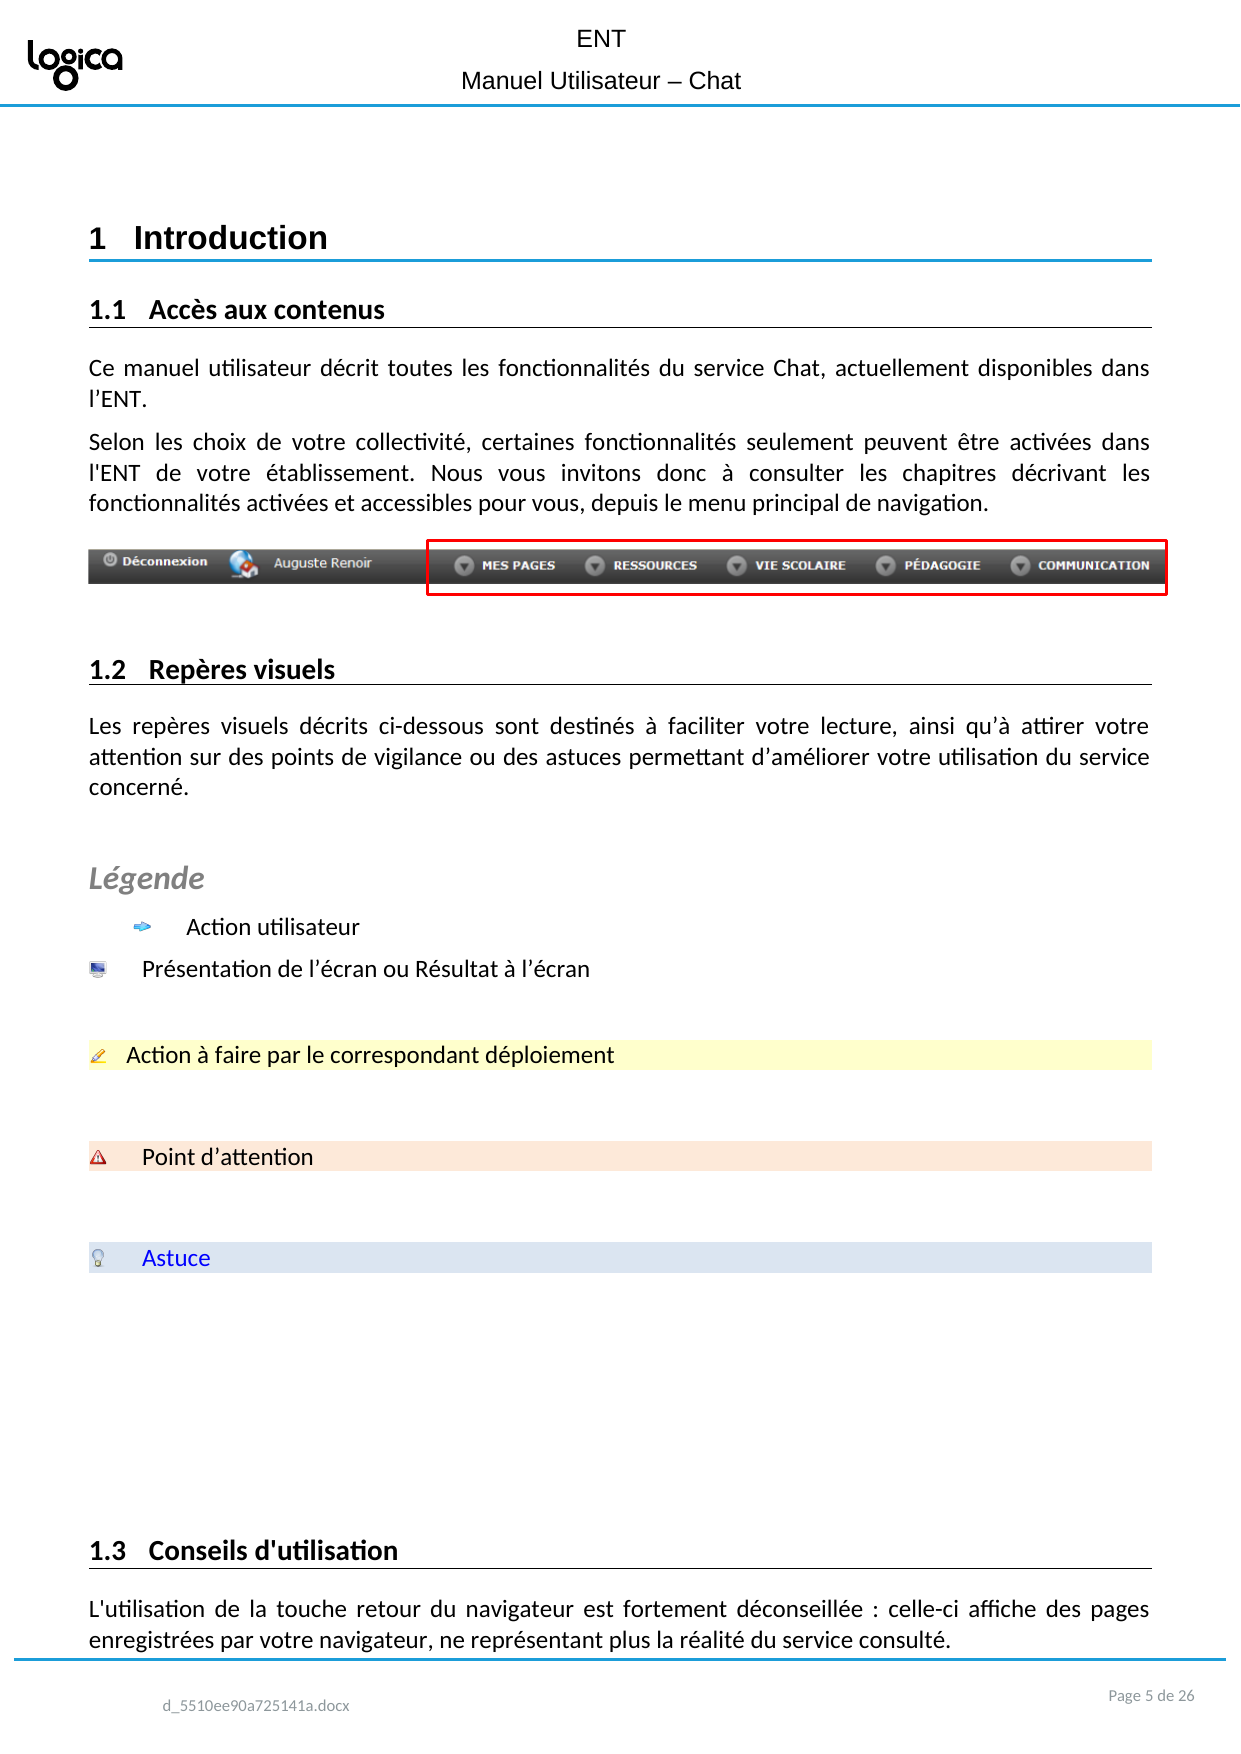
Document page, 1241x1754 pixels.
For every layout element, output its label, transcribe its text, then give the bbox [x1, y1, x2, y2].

text Ce manuel utilisateur décrit toutes les fonctionnalités du service Chat, actuellement disponibles dans l’ENT. [89, 353, 1152, 414]
picture [133, 918, 151, 935]
text Point d’attention [89, 1141, 1152, 1171]
picture [89, 1249, 107, 1267]
picture [89, 1148, 107, 1166]
subtitle Conseils d'utilisation [89, 1541, 1152, 1568]
text Action à faire par le correspondant déploiement [89, 1040, 1152, 1070]
text L'utilisation de la touche retour du navigateur est fortement déconseillée : celle-ci affiche des pages enregistrées par votre navigateur, ne représentant plus la réalité du service consulté. [89, 1594, 1152, 1655]
text Légende [89, 857, 1152, 898]
subtitle Introduction [89, 219, 1152, 259]
picture [89, 1047, 107, 1064]
text Les repères visuels décrits ci-dessous sont destinés à faciliter votre lecture, ainsi qu’à attirer votre attention sur des points de vigilance ou des astuces permettant d’améliorer votre utilisation du service concerné. [89, 710, 1152, 802]
subtitle Repères visuels [89, 659, 1152, 684]
picture [429, 549, 1165, 584]
picture [89, 961, 107, 978]
subtitle Accès aux contenus [89, 299, 1152, 327]
text Selon les choix de votre collectivité, certaines fonctionnalités seulement peuvent être activées dans l'ENT de votre établissement. Nous vous invitons donc à consulter les chapitres décrivant les fonctionnalités activées et accessibles pour vous, depuis le menu principal de navigation. [89, 426, 1152, 518]
text Astuce [89, 1242, 1152, 1273]
picture [88, 549, 426, 584]
text Action utilisateur [133, 911, 1152, 941]
text Présentation de l’écran ou Résultat à l’écran [89, 954, 1152, 984]
